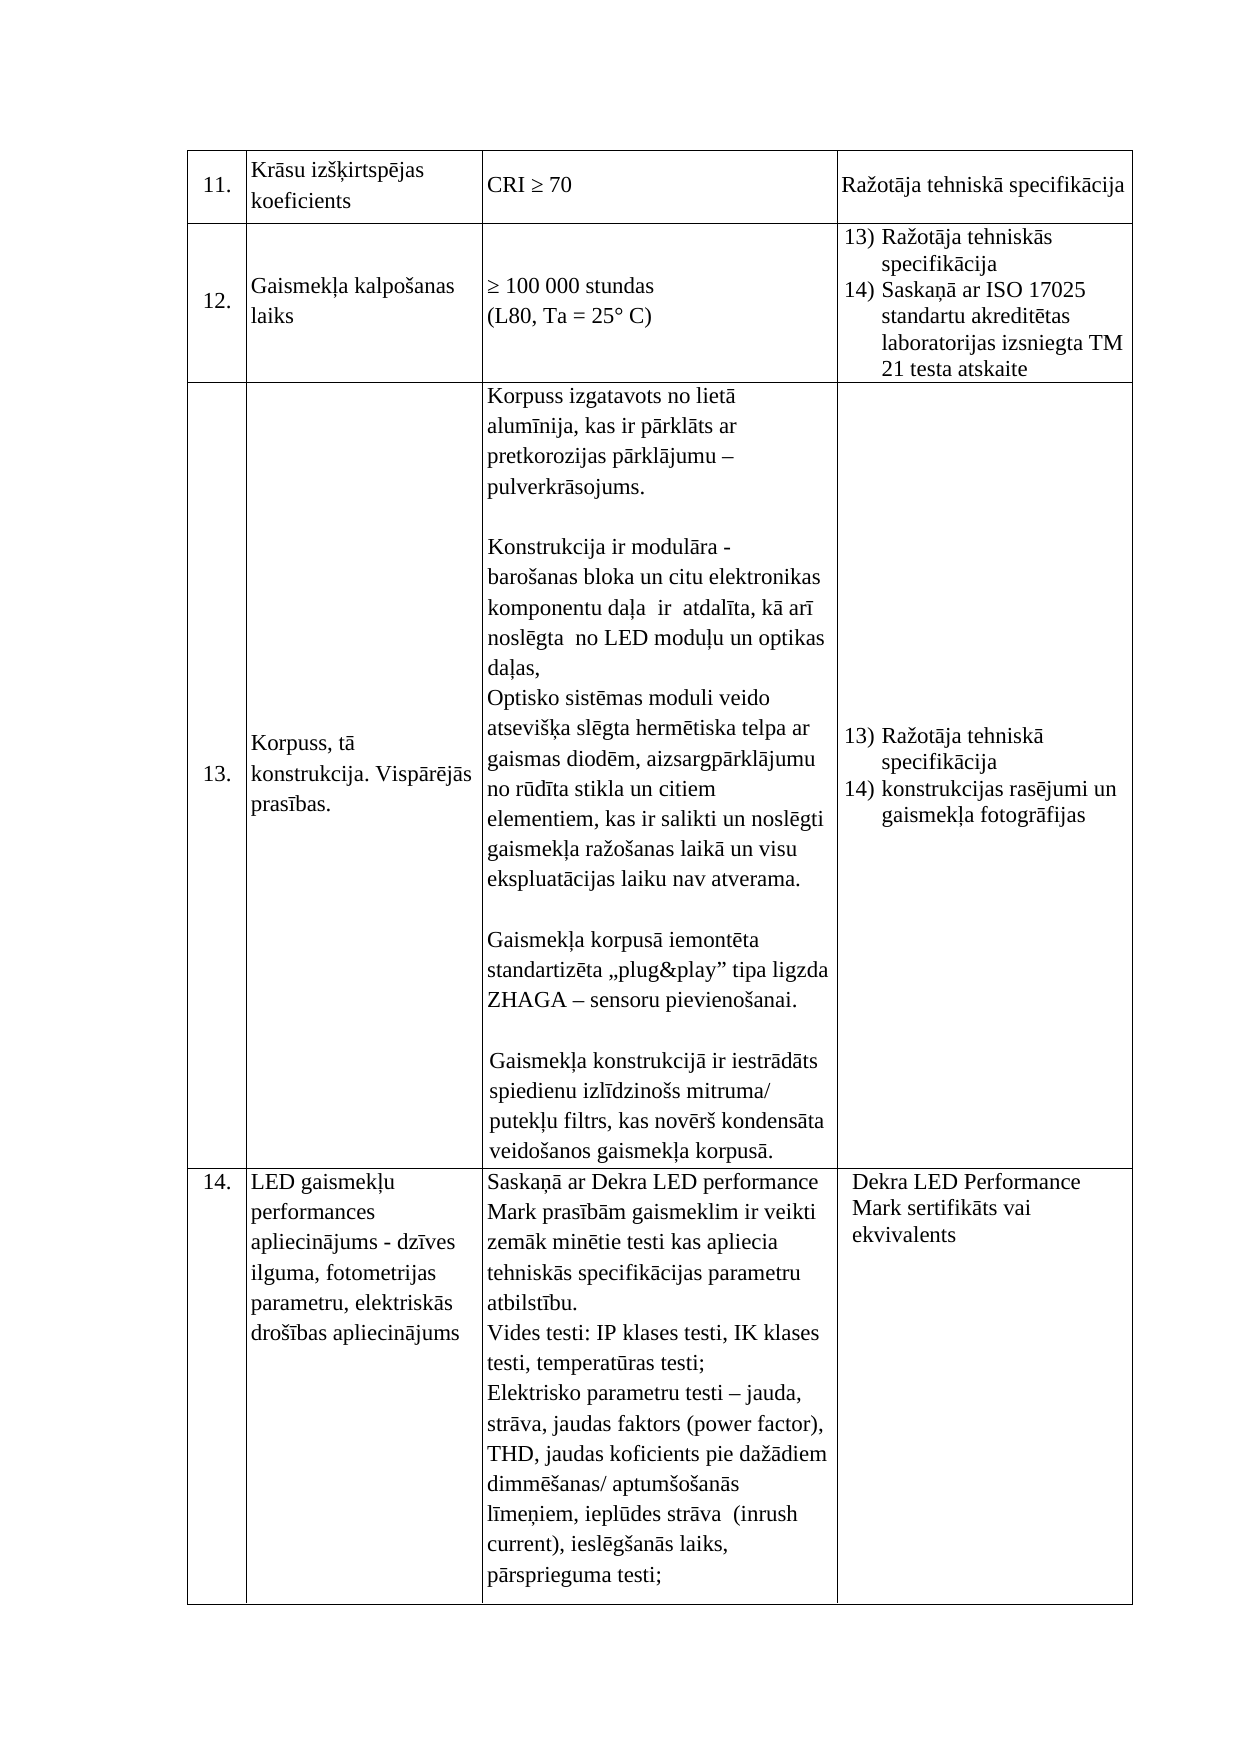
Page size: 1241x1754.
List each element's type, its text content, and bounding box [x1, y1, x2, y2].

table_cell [838, 1169, 1132, 1603]
table_cell Krāsu izšķirtspējas koeficients [247, 151, 482, 223]
table_cell CRI ≥ 70 [483, 151, 837, 223]
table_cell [838, 151, 1132, 223]
table_cell Ražotāja tehniskā specifikācija konstrukcijas rasējumi un gaismekļa fotogrāfijas [838, 383, 1132, 1167]
table_cell Gaismekļa kalpošanas laiks [247, 224, 482, 382]
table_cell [483, 1169, 837, 1603]
table_cell 11. [188, 151, 246, 223]
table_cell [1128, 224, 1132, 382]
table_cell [247, 1169, 482, 1603]
table_cell 14. [188, 1169, 246, 1603]
table_cell ≥ 100 000 stundas (L80, Та = 25° С) [483, 224, 837, 382]
table_cell Korpuss, tā konstrukcija. Vispārējās prasības. [247, 383, 482, 1167]
table_cell 12. [188, 224, 246, 382]
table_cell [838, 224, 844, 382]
table_cell 13. [188, 383, 246, 1167]
table_cell Korpuss izgatavots no lietā alumīnija, kas ir pārklāts ar pretkorozijas pārklājumu – pulverkrāsojums. Konstrukcija ir modulāra - barošanas bloka un citu elektronikas komponentu daļa ir atdalīta, kā arī noslēgta no LED moduļu un optikas daļas, Optisko sistēmas moduli veido atsevišķa slēgta hermētiska telpa ar gaismas diodēm, aizsargpārklājumu no rūdīta stikla un citiem elementiem, kas ir salikti un noslēgti gaismekļa ražošanas laikā un visu ekspluatācijas laiku nav atverama. Gaismekļa korpusā iemontēta standartizēta „plug&play” tipa ligzda ZHAGA – sensoru pievienošanai. Gaismekļa konstrukcijā ir iestrādāts spiedienu izlīdzinošs mitruma/ putekļu filtrs, kas novērš kondensāta veidošanos gaismekļa korpusā. [483, 383, 837, 1167]
